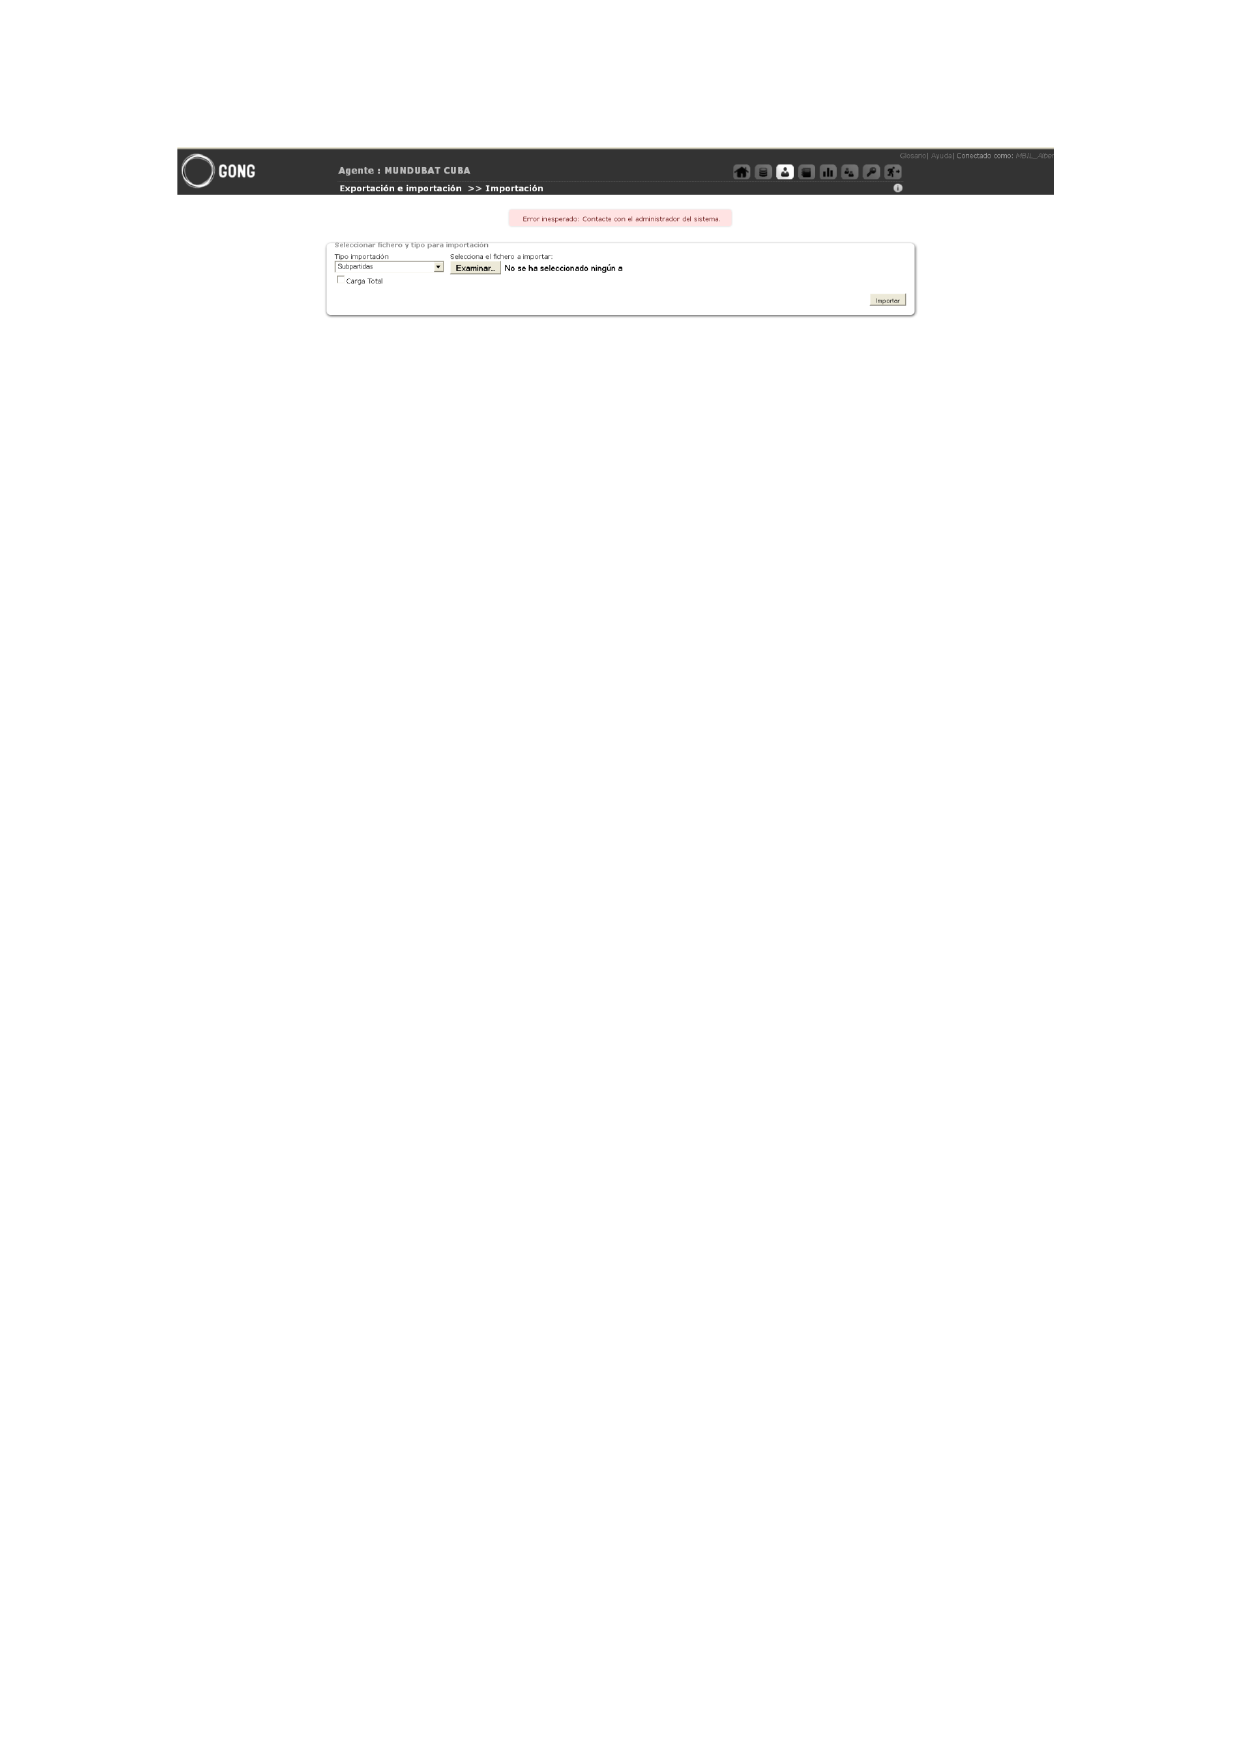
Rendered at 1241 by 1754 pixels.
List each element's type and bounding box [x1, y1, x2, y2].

picture [177, 147, 1054, 556]
